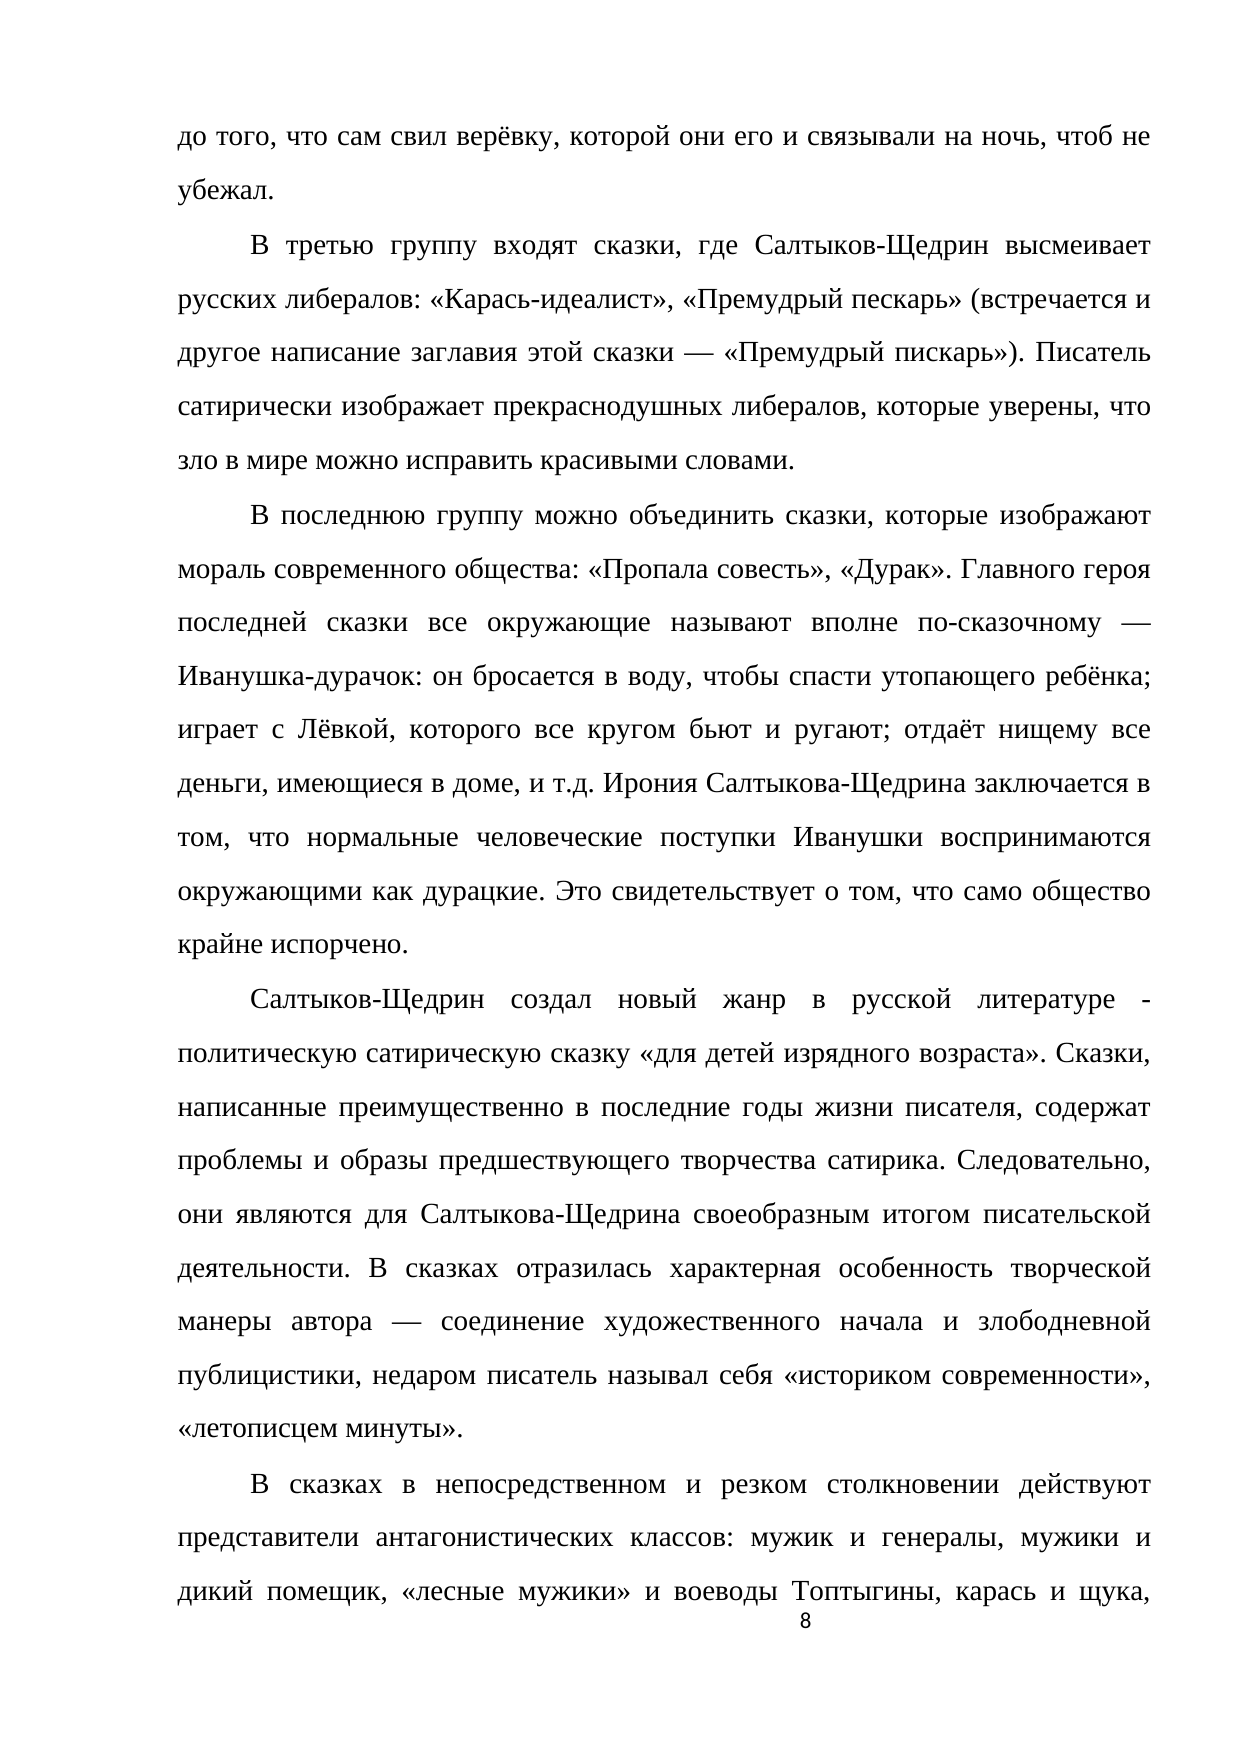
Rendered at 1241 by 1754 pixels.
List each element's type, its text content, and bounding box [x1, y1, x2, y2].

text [177, 1466, 1152, 1607]
text В последнюю группу можно объединить сказки, которые изображают мораль современного общества: «Пропала совесть», «Дурак». Главного героя последней сказки все окружающие называют вполне по-сказочному — Иванушка-дурачок: он бросается в воду, чтобы спасти утопающего ребёнка; играет с Лёвкой, которого все кругом бьют и ругают; отдаёт нищему все деньги, имеющиеся в доме, и т.д. Ирония Салтыкова-Щедрина заключается в том, что нормальные человеческие поступки Иванушки воспринимаются окружающими как дурацкие. Это свидетельствует о том, что само общество крайне испорчено. [177, 497, 1152, 960]
text Салтыков-Щедрин создал новый жанр в русской литературе -политическую сатирическую сказку «для детей изрядного возраста». Сказки, написанные преимущественно в последние годы жизни писателя, содержат проблемы и образы предшествующего творчества сатирика. Следовательно, они являются для Салтыкова-Щедрина своеобразным итогом писательской деятельности. В сказках отразилась характерная особенность творческой манеры автора — соединение художественного начала и злободневной публицистики, недаром писатель называл себя «историком современности», «летописцем минуты». [177, 981, 1152, 1444]
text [177, 118, 1152, 206]
text В третью группу входят сказки, где Салтыков-Щедрин высмеивает русских либералов: «Карась-идеалист», «Премудрый пескарь» (встречается и другое написание заглавия этой сказки — «Премудрый пискарь»). Писатель сатирически изображает прекраснодушных либералов, которые уверены, что зло в мире можно исправить красивыми словами. [177, 227, 1152, 475]
